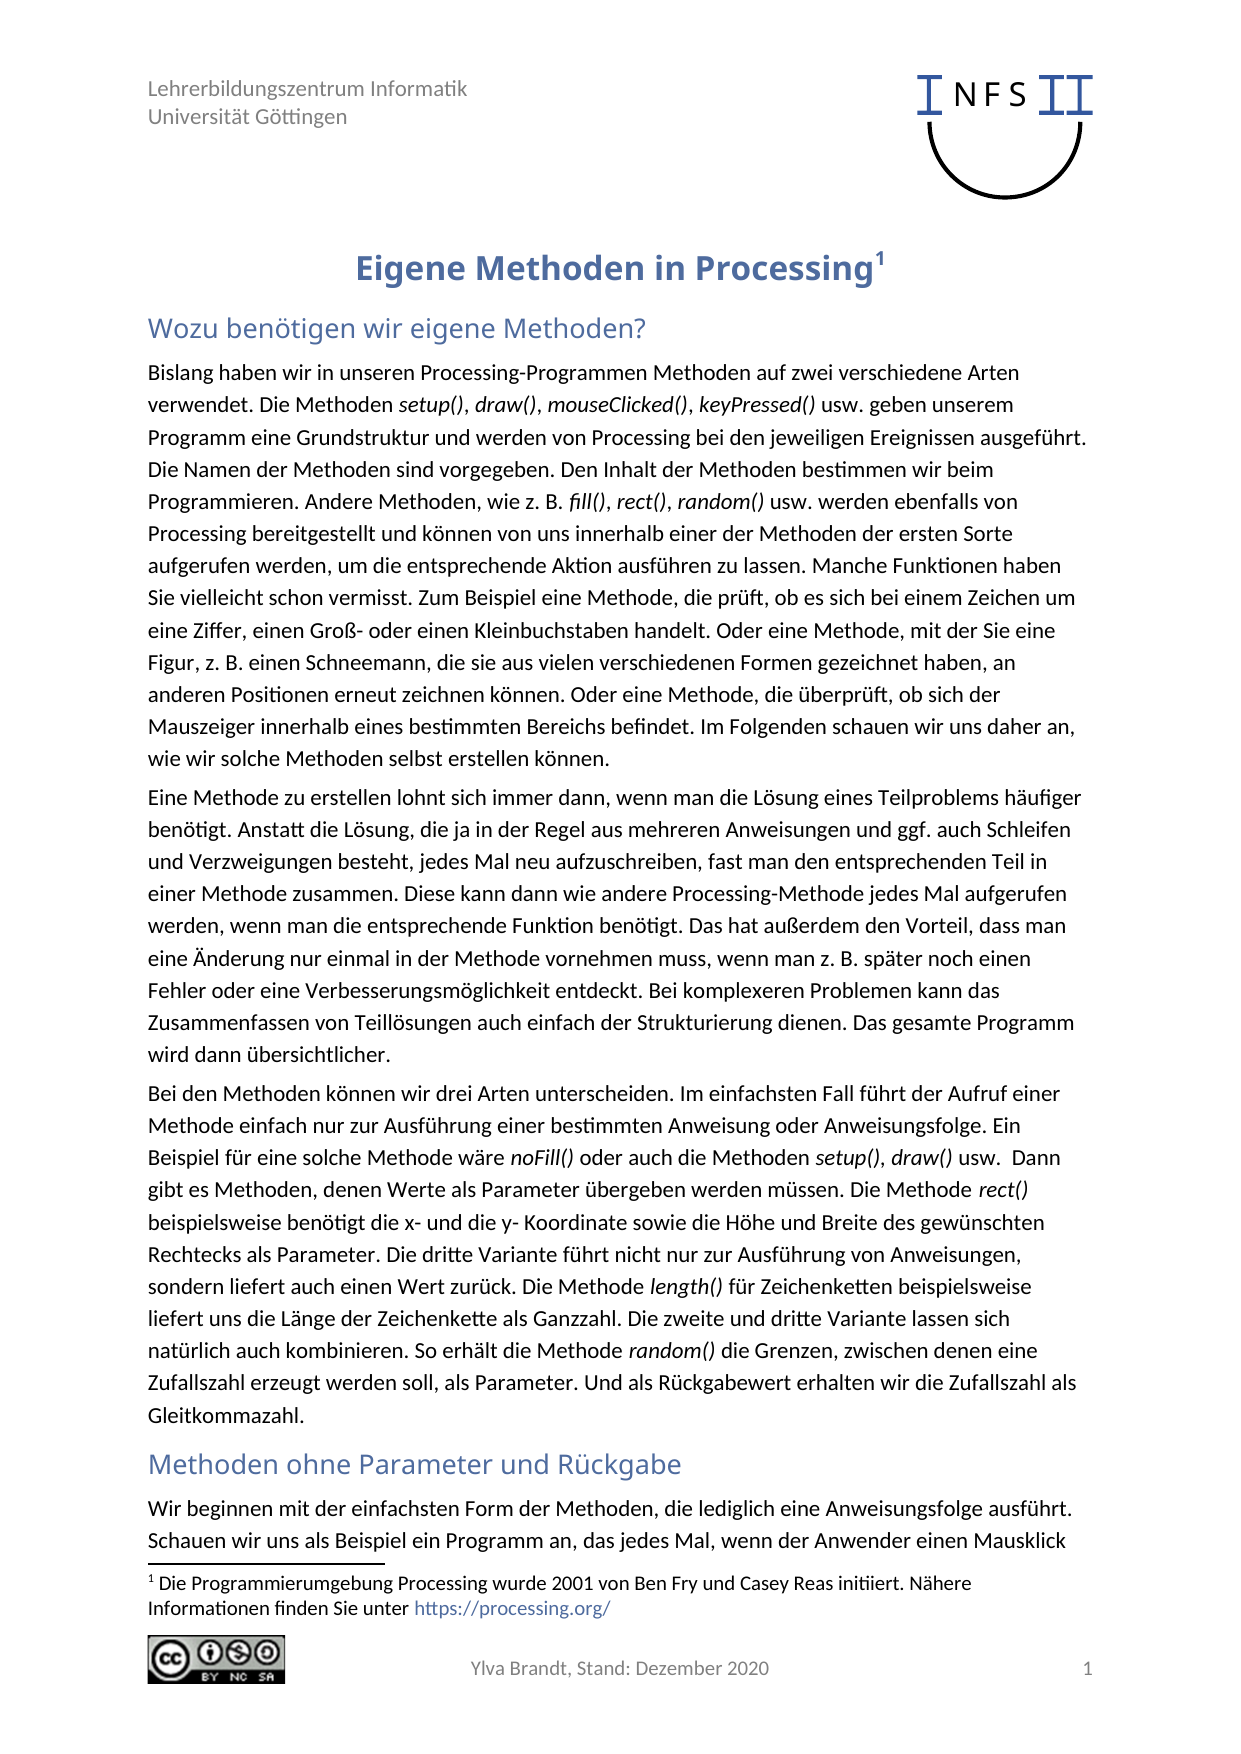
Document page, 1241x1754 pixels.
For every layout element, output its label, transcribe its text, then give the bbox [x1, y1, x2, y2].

text Bislang haben wir in unseren Processing-Programmen Methoden auf zwei verschiedene Arten verwendet. Die Methoden setup(), draw(), mouseClicked(), keyPressed() usw. geben unserem Programm eine Grundstruktur und werden von Processing bei den jeweiligen Ereignissen ausgeführt. Die Namen der Methoden sind vorgegeben. Den Inhalt der Methoden bestimmen wir beim Programmieren. Andere Methoden, wie z. B. fill(), rect(), random() usw. werden ebenfalls von Processing bereitgestellt und können von uns innerhalb einer der Methoden der ersten Sorte aufgerufen werden, um die entsprechende Aktion ausführen zu lassen. Manche Funktionen haben Sie vielleicht schon vermisst. Zum Beispiel eine Methode, die prüft, ob es sich bei einem Zeichen um eine Ziffer, einen Groß- oder einen Kleinbuchstaben handelt. Oder eine Methode, mit der Sie eine Figur, z. B. einen Schneemann, die sie aus vielen verschiedenen Formen gezeichnet haben, an anderen Positionen erneut zeichnen können. Oder eine Methode, die überprüft, ob sich der Mauszeiger innerhalb eines bestimmten Bereichs befindet. Im Folgenden schauen wir uns daher an, wie wir solche Methoden selbst erstellen können. [148, 358, 1093, 772]
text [148, 1494, 1093, 1554]
text Bei den Methoden können wir drei Arten unterscheiden. Im einfachsten Fall führt der Aufruf einer Methode einfach nur zur Ausführung einer bestimmten Anweisung oder Anweisungsfolge. Ein Beispiel für eine solche Methode wäre noFill() oder auch die Methoden setup(), draw() usw. Dann gibt es Methoden, denen Werte als Parameter übergeben werden müssen. Die Methode rect() beispielsweise benötigt die x- und die y- Koordinate sowie die Höhe und Breite des gewünschten Rechtecks als Parameter. Die dritte Variante führt nicht nur zur Ausführung von Anweisungen, sondern liefert auch einen Wert zurück. Die Methode length() für Zeichenketten beispielsweise liefert uns die Länge der Zeichenkette als Ganzzahl. Die zweite und dritte Variante lassen sich natürlich auch kombinieren. So erhält die Methode random() die Grenzen, zwischen denen eine Zufallszahl erzeugt werden soll, als Parameter. Und als Rückgabewert erhalten wir die Zufallszahl als Gleitkommazahl. [148, 1079, 1093, 1429]
subtitle Wozu benötigen wir eigene Methoden? [148, 309, 1093, 346]
subtitle Methoden ohne Parameter und Rückgabe [148, 1445, 1093, 1482]
subtitle Eigene Methoden in Processing [148, 245, 1093, 290]
text Eine Methode zu erstellen lohnt sich immer dann, wenn man die Lösung eines Teilproblems häufiger benötigt. Anstatt die Lösung, die ja in der Regel aus mehreren Anweisungen und ggf. auch Schleifen und Verzweigungen besteht, jedes Mal neu aufzuschreiben, fast man den entsprechenden Teil in einer Methode zusammen. Diese kann dann wie andere Processing-Methode jedes Mal aufgerufen werden, wenn man die entsprechende Funktion benötigt. Das hat außerdem den Vorteil, dass man eine Änderung nur einmal in der Methode vornehmen muss, wenn man z. B. später noch einen Fehler oder eine Verbesserungsmöglichkeit entdeckt. Bei komplexeren Problemen kann das Zusammenfassen von Teillösungen auch einfach der Strukturierung dienen. Das gesamte Programm wird dann übersichtlicher. [148, 783, 1093, 1068]
picture [147, 1635, 286, 1684]
